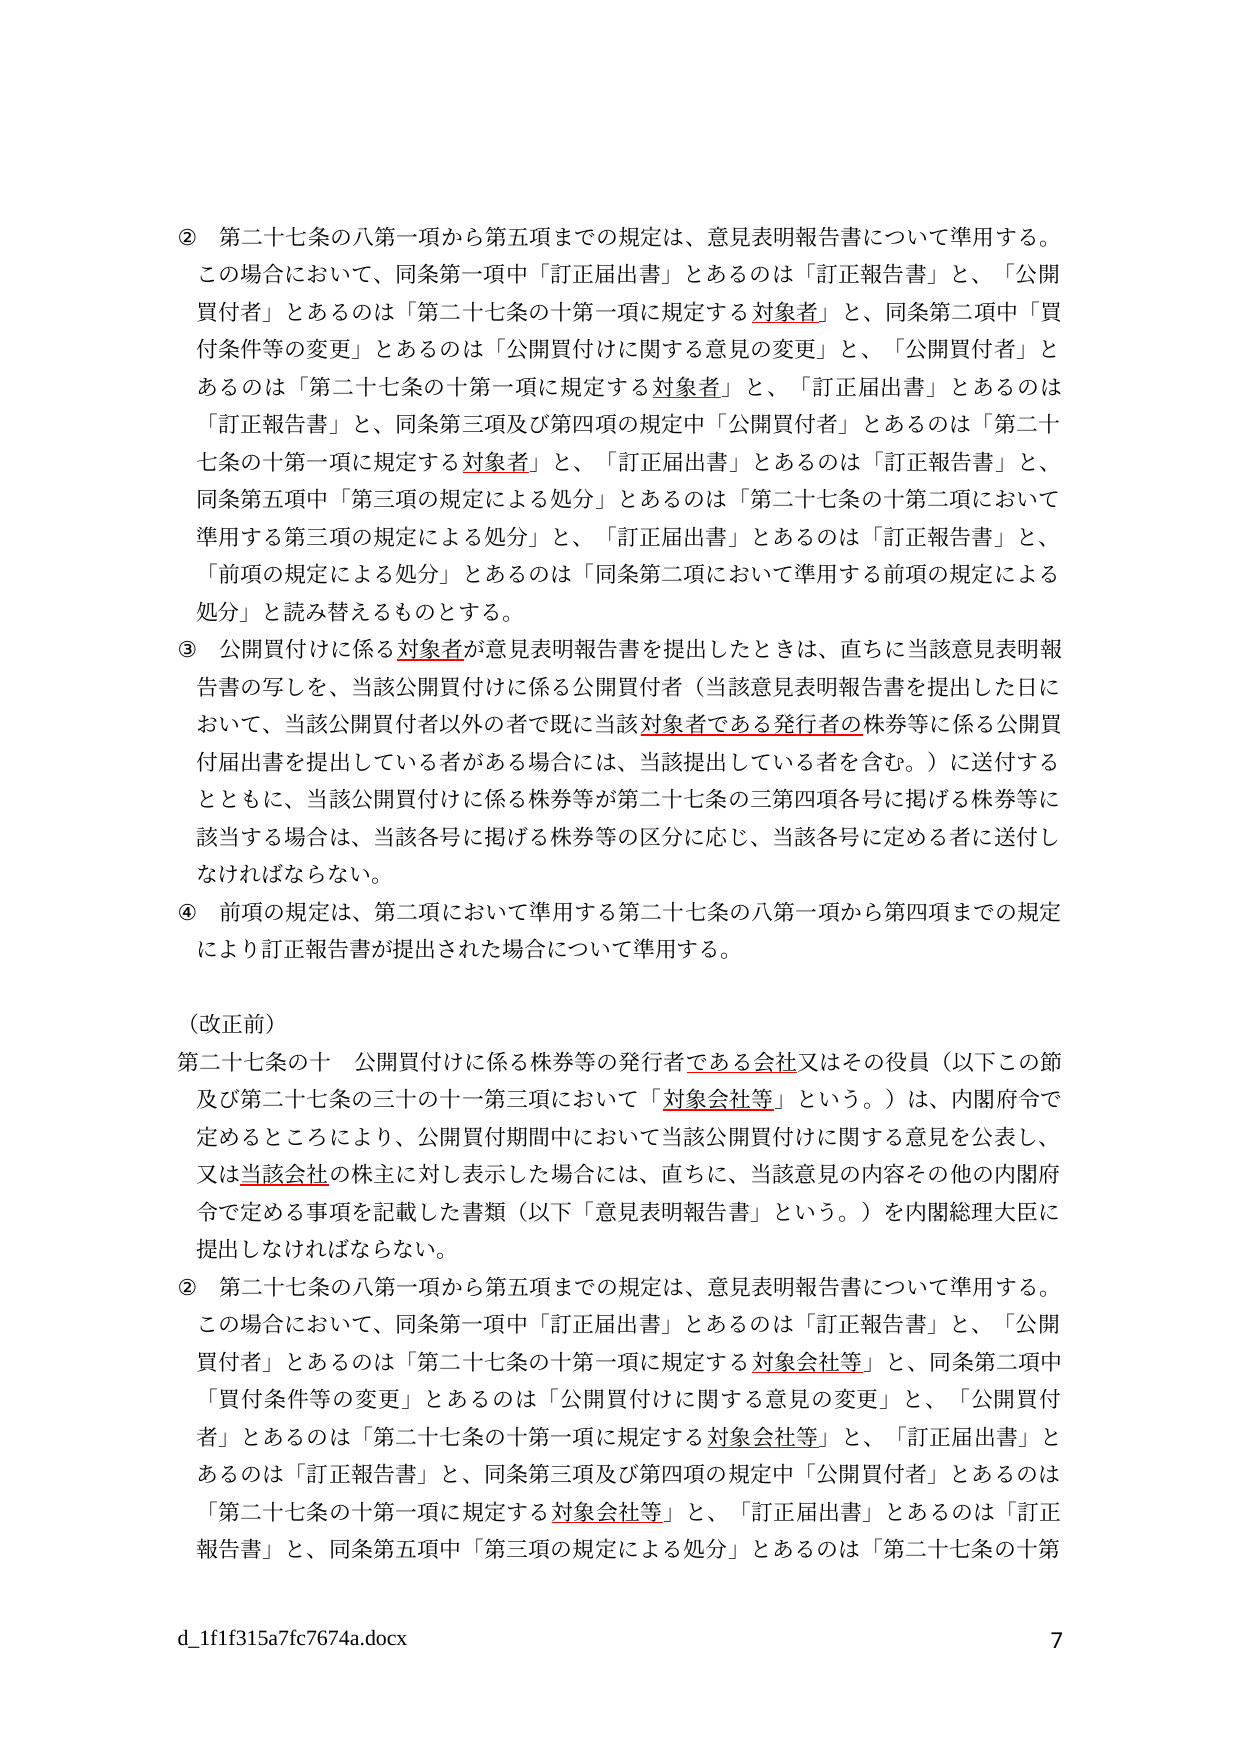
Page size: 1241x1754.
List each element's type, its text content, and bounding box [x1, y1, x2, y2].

text 第二十七条の十 公開買付けに係る株券等の発行者である会社又はその役員（以下この節及び第二十七条の三十の十一第三項において「対象会社等」という。）は、内閣府令で定めるところにより、公開買付期間中において当該公開買付けに関する意見を公表し、又は当該会社の株主に対し表示した場合には、直ちに、当該意見の内容その他の内閣府令で定める事項を記載した書類（以下「意見表明報告書」という。）を内閣総理大臣に提出しなければならない。 [177, 1042, 1063, 1267]
text ② 第二十七条の八第一項から第五項までの規定は、意見表明報告書について準用する。この場合において、同条第一項中「訂正届出書」とあるのは「訂正報告書」と、「公開買付者」とあるのは「第二十七条の十第一項に規定する対象者」と、同条第二項中「買付条件等の変更」とあるのは「公開買付けに関する意見の変更」と、「公開買付者」とあるのは「第二十七条の十第一項に規定する対象者」と、「訂正届出書」とあるのは「訂正報告書」と、同条第三項及び第四項の規定中「公開買付者」とあるのは「第二十七条の十第一項に規定する対象者」と、「訂正届出書」とあるのは「訂正報告書」と、同条第五項中「第三項の規定による処分」とあるのは「第二十七条の十第二項において準用する第三項の規定による処分」と、「訂正届出書」とあるのは「訂正報告書」と、「前項の規定による処分」とあるのは「同条第二項において準用する前項の規定による処分」と読み替えるものとする。 [177, 217, 1063, 629]
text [177, 1267, 1063, 1567]
text （改正前） [177, 1004, 1063, 1042]
text ④ 前項の規定は、第二項において準用する第二十七条の八第一項から第四項までの規定により訂正報告書が提出された場合について準用する。 [177, 892, 1063, 967]
text ③ 公開買付けに係る対象者が意見表明報告書を提出したときは、直ちに当該意見表明報告書の写しを、当該公開買付けに係る公開買付者（当該意見表明報告書を提出した日において、当該公開買付者以外の者で既に当該対象者である発行者の株券等に係る公開買付届出書を提出している者がある場合には、当該提出している者を含む。）に送付するとともに、当該公開買付けに係る株券等が第二十七条の三第四項各号に掲げる株券等に該当する場合は、当該各号に掲げる株券等の区分に応じ、当該各号に定める者に送付しなければならない。 [177, 629, 1063, 892]
